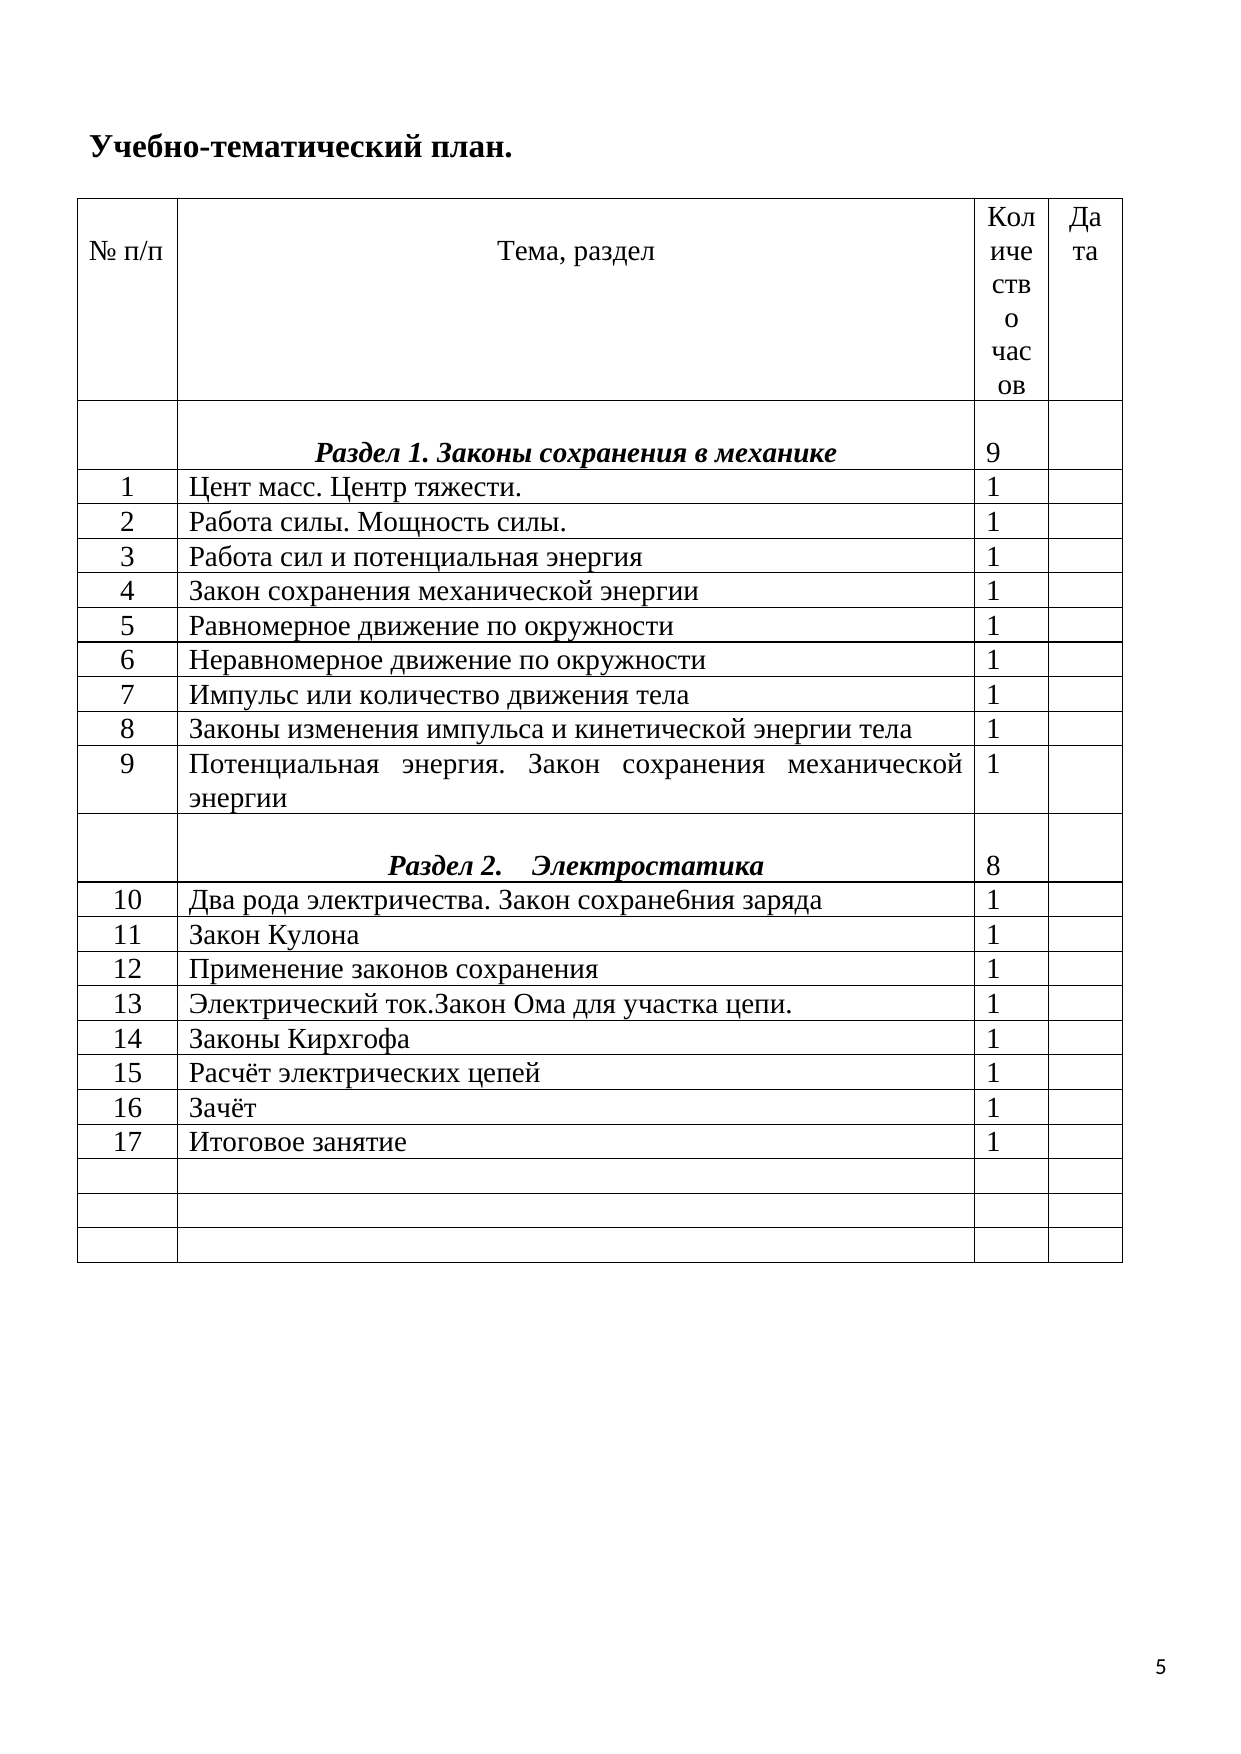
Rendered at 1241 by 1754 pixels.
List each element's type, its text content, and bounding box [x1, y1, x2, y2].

table_cell 1 [975, 746, 1048, 813]
table_cell 1 [975, 986, 1048, 1020]
table_cell 16 [78, 1090, 177, 1123]
table_cell 15 [78, 1055, 177, 1089]
table_cell 17 [78, 1125, 177, 1158]
table_cell Итоговое занятие [178, 1125, 974, 1158]
table_cell 1 [975, 677, 1048, 711]
table_cell 1 [975, 1055, 1048, 1089]
table_cell 1 [975, 504, 1048, 538]
table_cell [1049, 746, 1122, 813]
table_cell 4 [78, 573, 177, 607]
table_header Да та [1049, 199, 1122, 400]
table_cell 8 [78, 712, 177, 745]
table_cell [1049, 401, 1122, 468]
table_cell Два рода электричества. Закон сохране6ния заряда [178, 883, 974, 916]
table_cell 1 [78, 470, 177, 503]
table_cell [78, 401, 177, 468]
table_cell [1049, 917, 1122, 951]
table_cell [1049, 539, 1122, 572]
table_cell 1 [975, 917, 1048, 951]
table_cell [78, 814, 177, 881]
table_header Тема, раздел [178, 199, 974, 400]
table_cell Цент масс. Центр тяжести. [178, 470, 974, 503]
table_cell Закон Кулона [178, 917, 974, 951]
table_cell 9 [78, 746, 177, 813]
table_cell [1049, 677, 1122, 711]
table_cell Работа силы. Мощность силы. [178, 504, 974, 538]
table_cell [1049, 573, 1122, 607]
table_cell 1 [975, 539, 1048, 572]
table_cell Раздел 1. Законы сохранения в механике [178, 401, 974, 468]
table_cell [178, 1159, 974, 1193]
table_cell 1 [975, 470, 1048, 503]
table_cell 1 [975, 608, 1048, 641]
table_cell 1 [975, 573, 1048, 607]
table_cell 2 [78, 504, 177, 538]
table_cell [78, 1228, 177, 1262]
table_cell [178, 1228, 974, 1262]
table_cell 1 [975, 883, 1048, 916]
table_cell 8 [975, 814, 1048, 881]
table_cell [1049, 608, 1122, 641]
table_cell 13 [78, 986, 177, 1020]
table_cell [1049, 1228, 1122, 1262]
table_cell Законы Кирхгофа [178, 1021, 974, 1054]
table_cell 1 [975, 643, 1048, 676]
text Учебно-тематический план. [89, 126, 1167, 164]
table_cell 1 [975, 712, 1048, 745]
table_cell Применение законов сохранения [178, 952, 974, 985]
table_header № п/п [78, 199, 177, 400]
table_cell [975, 1159, 1048, 1193]
table_cell [1049, 1125, 1122, 1158]
table_cell 5 [78, 608, 177, 641]
table_cell 3 [78, 539, 177, 572]
table_cell 11 [78, 917, 177, 951]
table_cell 10 [78, 883, 177, 916]
table_cell 14 [78, 1021, 177, 1054]
table_cell [1049, 952, 1122, 985]
table_cell Импульс или количество движения тела [178, 677, 974, 711]
table_cell Раздел 2. Электростатика [178, 814, 974, 881]
table_cell [1049, 470, 1122, 503]
table_cell Электрический ток.Закон Ома для участка цепи. [178, 986, 974, 1020]
table_cell 1 [975, 952, 1048, 985]
table_header Количество часов [975, 199, 1048, 400]
table_cell [78, 1194, 177, 1227]
table_cell [78, 1159, 177, 1193]
table_cell Расчёт электрических цепей [178, 1055, 974, 1089]
table_cell Потенциальная энергия. Закон сохранения механической энергии [178, 746, 974, 813]
table_cell [1049, 1021, 1122, 1054]
table_cell 9 [975, 401, 1048, 468]
table_cell [1049, 1194, 1122, 1227]
table_cell Зачёт [178, 1090, 974, 1123]
table_cell Работа сил и потенциальная энергия [178, 539, 974, 572]
table_cell 12 [78, 952, 177, 985]
table_cell Закон сохранения механической энергии [178, 573, 974, 607]
table_cell [1049, 1159, 1122, 1193]
table_cell 1 [975, 1021, 1048, 1054]
table_cell [1049, 814, 1122, 881]
table_cell [975, 1194, 1048, 1227]
table_cell 1 [975, 1090, 1048, 1123]
table_cell Законы изменения импульса и кинетической энергии тела [178, 712, 974, 745]
table_cell 1 [975, 1125, 1048, 1158]
table_cell [975, 1228, 1048, 1262]
table_cell [1049, 1090, 1122, 1123]
table_cell [1049, 883, 1122, 916]
table_cell Равномерное движение по окружности [178, 608, 974, 641]
table_cell [1049, 986, 1122, 1020]
table_cell Неравномерное движение по окружности [178, 643, 974, 676]
table_cell 7 [78, 677, 177, 711]
table_cell 6 [78, 643, 177, 676]
table_cell [1049, 643, 1122, 676]
table_cell [1049, 504, 1122, 538]
table_cell [1049, 712, 1122, 745]
table_cell [178, 1194, 974, 1227]
table_cell [1049, 1055, 1122, 1089]
